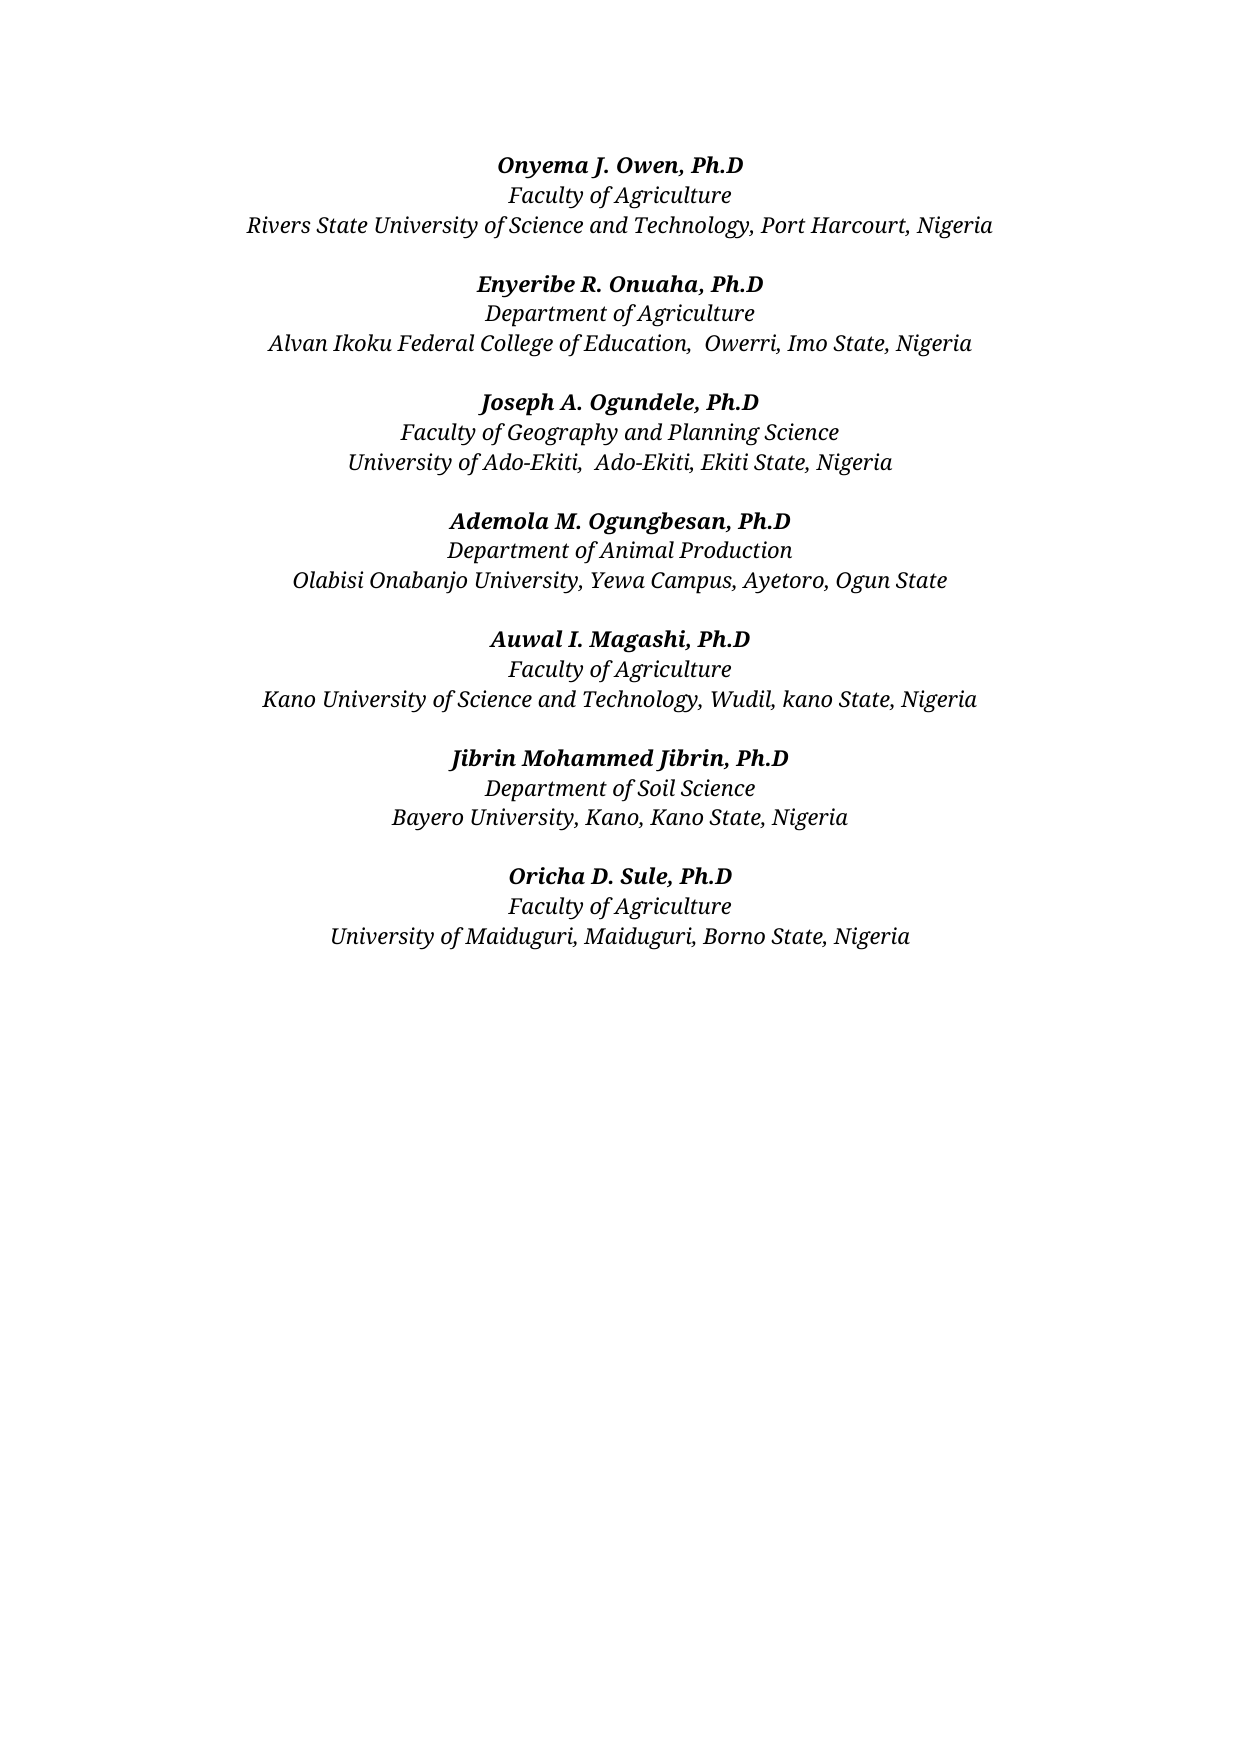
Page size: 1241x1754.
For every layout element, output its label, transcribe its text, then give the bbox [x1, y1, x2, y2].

text Joseph A. Ogundele, Ph.D Faculty of Geography and Planning Science University of Ado-Ekiti, Ado-Ekiti, Ekiti State, Nigeria [187, 387, 481, 476]
text Oricha D. Sule, Ph.D Faculty of Agriculture University of Maiduguri, Maiduguri, Borno State, Nigeria [187, 861, 508, 951]
text Joseph A. Ogundele, Ph.D Faculty of Geography and Planning Science University of Ado-Ekiti, Ado-Ekiti, Ekiti State, Nigeria [759, 387, 1053, 476]
text Jibrin Mohammed Jibrin, Ph.D Department of Soil Science Bayero University, Kano, Kano State, Nigeria [187, 743, 1053, 832]
text Ademola M. Ogungbesan, Ph.D Department of Animal Production Olabisi Onabanjo University, Yewa Campus, Ayetoro, Ogun State [187, 506, 450, 595]
text Auwal I. Magashi, Ph.D Faculty of Agriculture Kano University of Science and Technology, Wudil, kano State, Nigeria [732, 624, 1053, 713]
text Enyeribe R. Onuaha, Ph.D Department of Agriculture Alvan Ikoku Federal College of Education, Owerri, Imo State, Nigeria [187, 268, 1053, 358]
text Onyema J. Owen, Ph.D Faculty of Agriculture Rivers State University of Science and Technology, Port Harcourt, Nigeria [187, 150, 1053, 239]
text Oricha D. Sule, Ph.D Faculty of Agriculture University of Maiduguri, Maiduguri, Borno State, Nigeria [732, 861, 1053, 951]
text Auwal I. Magashi, Ph.D Faculty of Agriculture Kano University of Science and Technology, Wudil, kano State, Nigeria [187, 624, 508, 713]
text Ademola M. Ogungbesan, Ph.D Department of Animal Production Olabisi Onabanjo University, Yewa Campus, Ayetoro, Ogun State [791, 506, 1053, 595]
